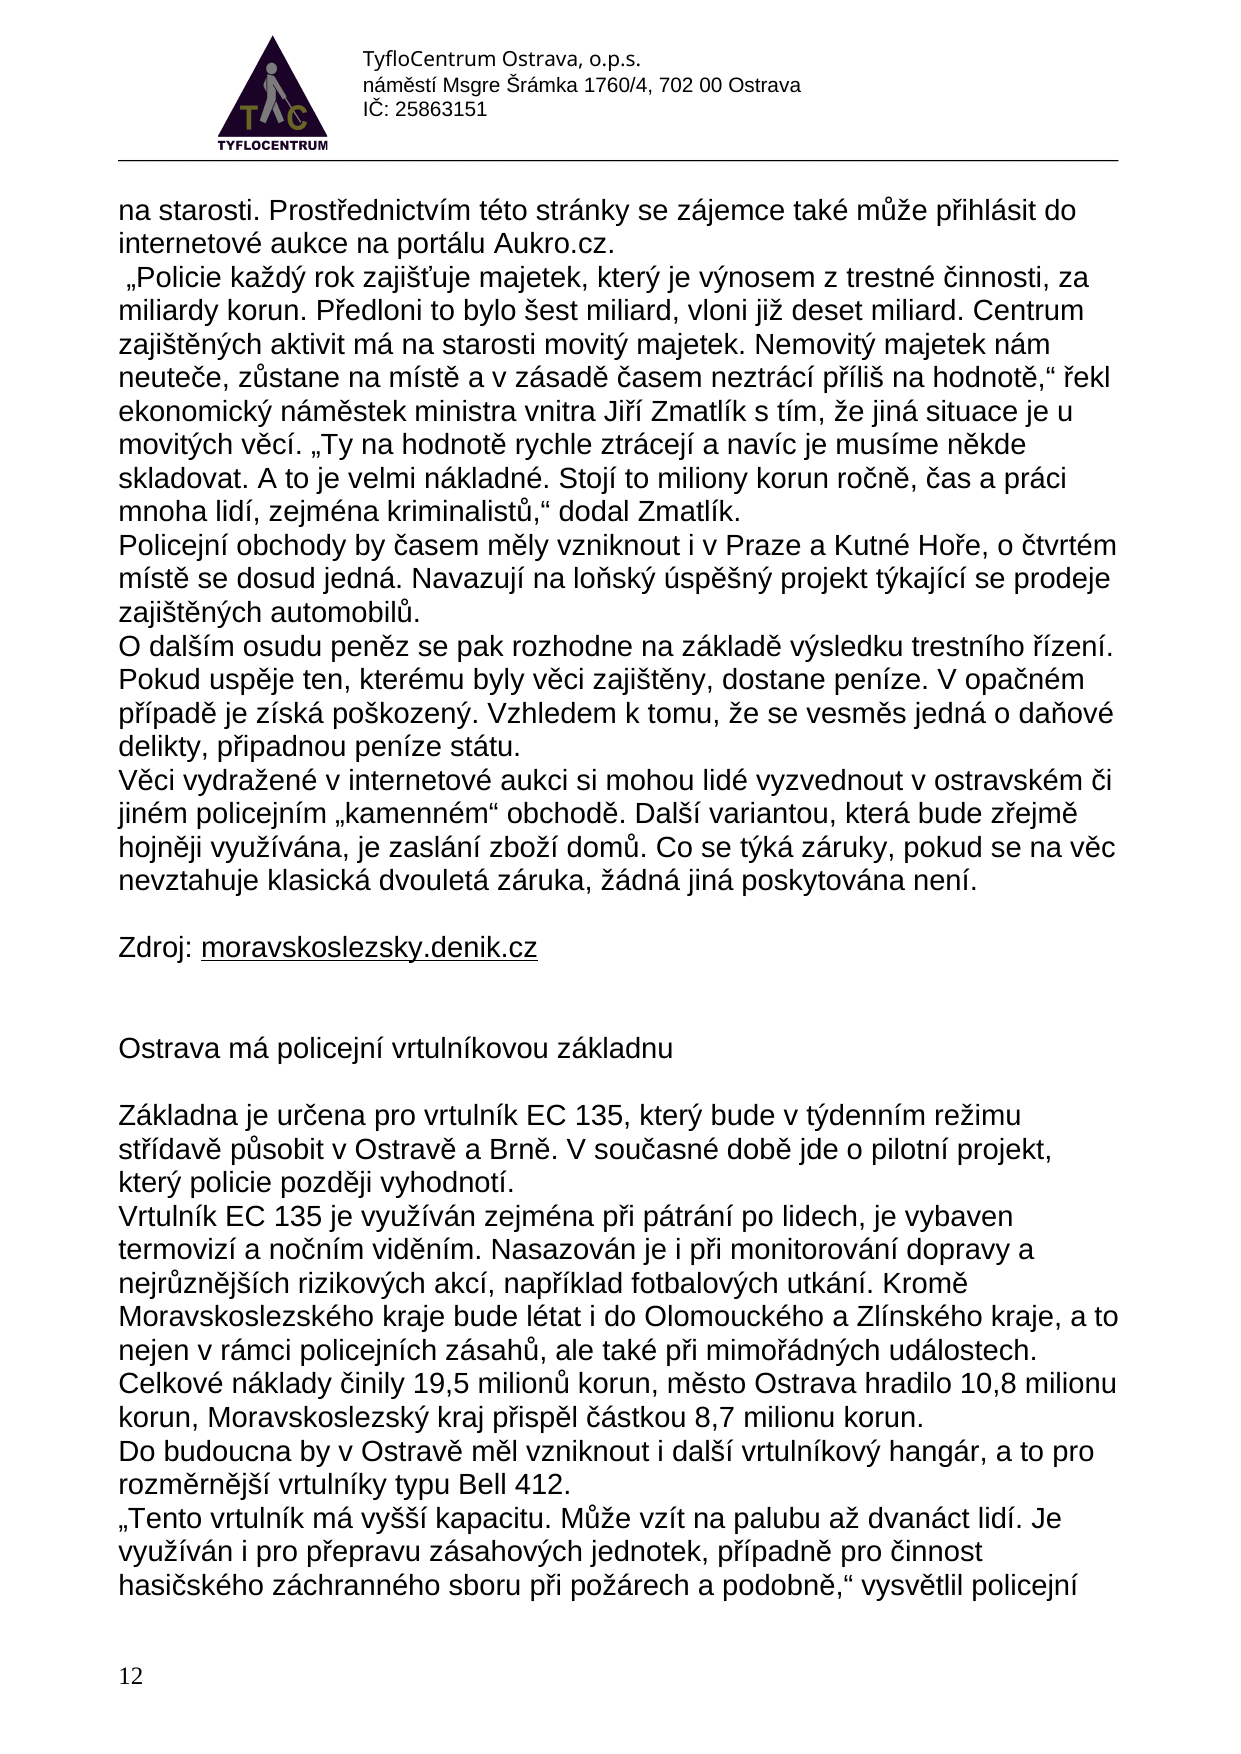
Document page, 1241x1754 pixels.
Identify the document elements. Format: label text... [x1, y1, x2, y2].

text Do budoucna by v Ostravě měl vzniknout i další vrtulníkový hangár, a to pro rozměrnější vrtulníky typu Bell 412. [118, 1433, 1122, 1501]
text Vrtulník EC 135 je využíván zejména při pátrání po lidech, je vybaven termovizí a nočním viděním. Nasazován je i při monitorování dopravy a nejrůznějších rizikových akcí, například fotbalových utkání. Kromě Moravskoslezského kraje bude létat i do Olomouckého a Zlínského kraje, a to nejen v rámci policejních zásahů, ale také při mimořádných událostech. [118, 1199, 1122, 1366]
text Ostrava má policejní vrtulníkovou základnu [118, 1031, 1122, 1064]
text Zdroj: moravskoslezsky.denik.cz [118, 930, 1122, 964]
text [118, 192, 1122, 259]
text Základna je určena pro vrtulník EC 135, který bude v týdenním režimu střídavě působit v Ostravě a Brně. V současné době jde o pilotní projekt, který policie později vyhodnotí. [118, 1098, 1122, 1199]
text Věci vydražené v internetové aukci si mohou lidé vyzvednout v ostravském či jiném policejním „kamenném“ obchodě. Další variantou, která bude zřejmě hojněji využívána, je zaslání zboží domů. Co se týká záruky, pokud se na věc nevztahuje klasická dvouletá záruka, žádná jiná poskytována není. [118, 763, 1122, 897]
text „Policie každý rok zajišťuje majetek, který je výnosem z trestné činnosti, za miliardy korun. Předloni to bylo šest miliard, vloni již deset miliard. Centrum zajištěných aktivit má na starosti movitý majetek. Nemovitý majetek nám neuteče, zůstane na místě a v zásadě časem neztrácí příliš na hodnotě,“ řekl ekonomický náměstek ministra vnitra Jiří Zmatlík s tím, že jiná situace je u movitých věcí. „Ty na hodnotě rychle ztrácejí a navíc je musíme někde skladovat. A to je velmi nákladné. Stojí to miliony korun ročně, čas a práci mnoha lidí, zejména kriminalistů,“ dodal Zmatlík. [118, 259, 1122, 528]
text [118, 1501, 1122, 1601]
text Policejní obchody by časem měly vzniknout i v Praze a Kutné Hoře, o čtvrtém místě se dosud jedná. Navazují na loňský úspěšný projekt týkající se prodeje zajištěných automobilů. [118, 528, 1122, 628]
text O dalším osudu peněz se pak rozhodne na základě výsledku trestního řízení. Pokud uspěje ten, kterému byly věci zajištěny, dostane peníze. V opačném případě je získá poškozený. Vzhledem k tomu, že se vesměs jedná o daňové delikty, připadnou peníze státu. [118, 628, 1122, 763]
text Celkové náklady činily 19,5 milionů korun, město Ostrava hradilo 10,8 milionu korun, Moravskoslezský kraj přispěl částkou 8,7 milionu korun. [118, 1366, 1122, 1433]
